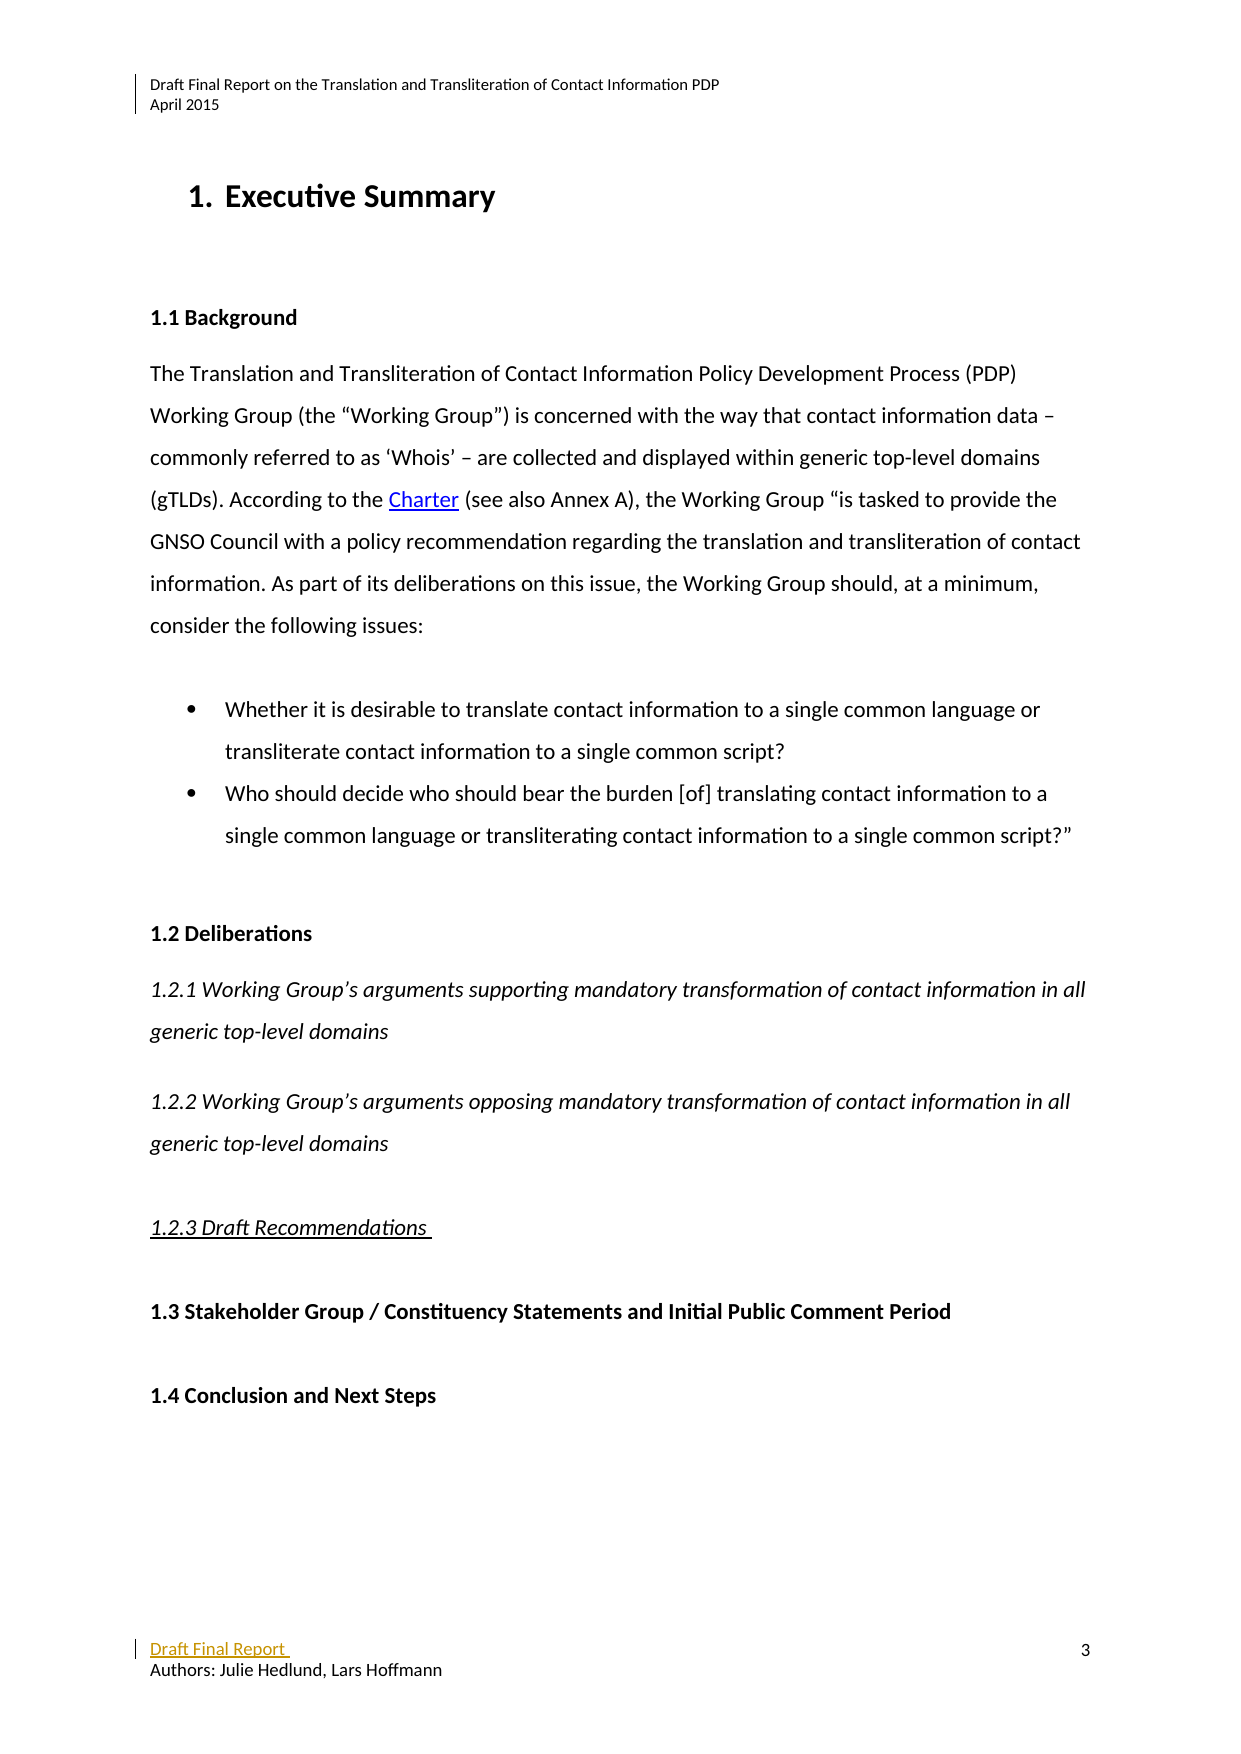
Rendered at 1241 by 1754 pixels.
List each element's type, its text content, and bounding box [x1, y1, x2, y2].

list Whether it is desirable to translate contact information to a single common language or transliterate contact information to a single common script? [187, 695, 1090, 765]
subtitle Executive Summary [187, 175, 1090, 216]
text 1.3 Stakeholder Group / Constituency Statements and Initial Public Comment Period [150, 1297, 1090, 1325]
text 1.2.3 Draft Recommendations [150, 1213, 1090, 1241]
text 1.1 Background [150, 303, 1090, 331]
list Who should decide who should bear the burden [of] translating contact information to a single common language or transliterating contact information to a single common script?” [187, 779, 1090, 849]
text 1.2.2 Working Group’s arguments opposing mandatory transformation of contact information in all generic top-level domains [150, 1087, 1090, 1157]
text 1.2 Deliberations [150, 919, 1090, 947]
text The Translation and Transliteration of Contact Information Policy Development Process (PDP) Working Group (the “Working Group”) is concerned with the way that contact information data – commonly referred to as ‘Whois’ – are collected and displayed within generic top-level domains (gTLDs). According to the Charter (see also Annex A), the Working Group “is tasked to provide the GNSO Council with a policy recommendation regarding the translation and transliteration of contact information. As part of its deliberations on this issue, the Working Group should, at a minimum, consider the following issues: [150, 359, 1090, 639]
text 1.2.1 Working Group’s arguments supporting mandatory transformation of contact information in all generic top-level domains [150, 975, 1090, 1045]
text 1.4 Conclusion and Next Steps [150, 1381, 1090, 1409]
